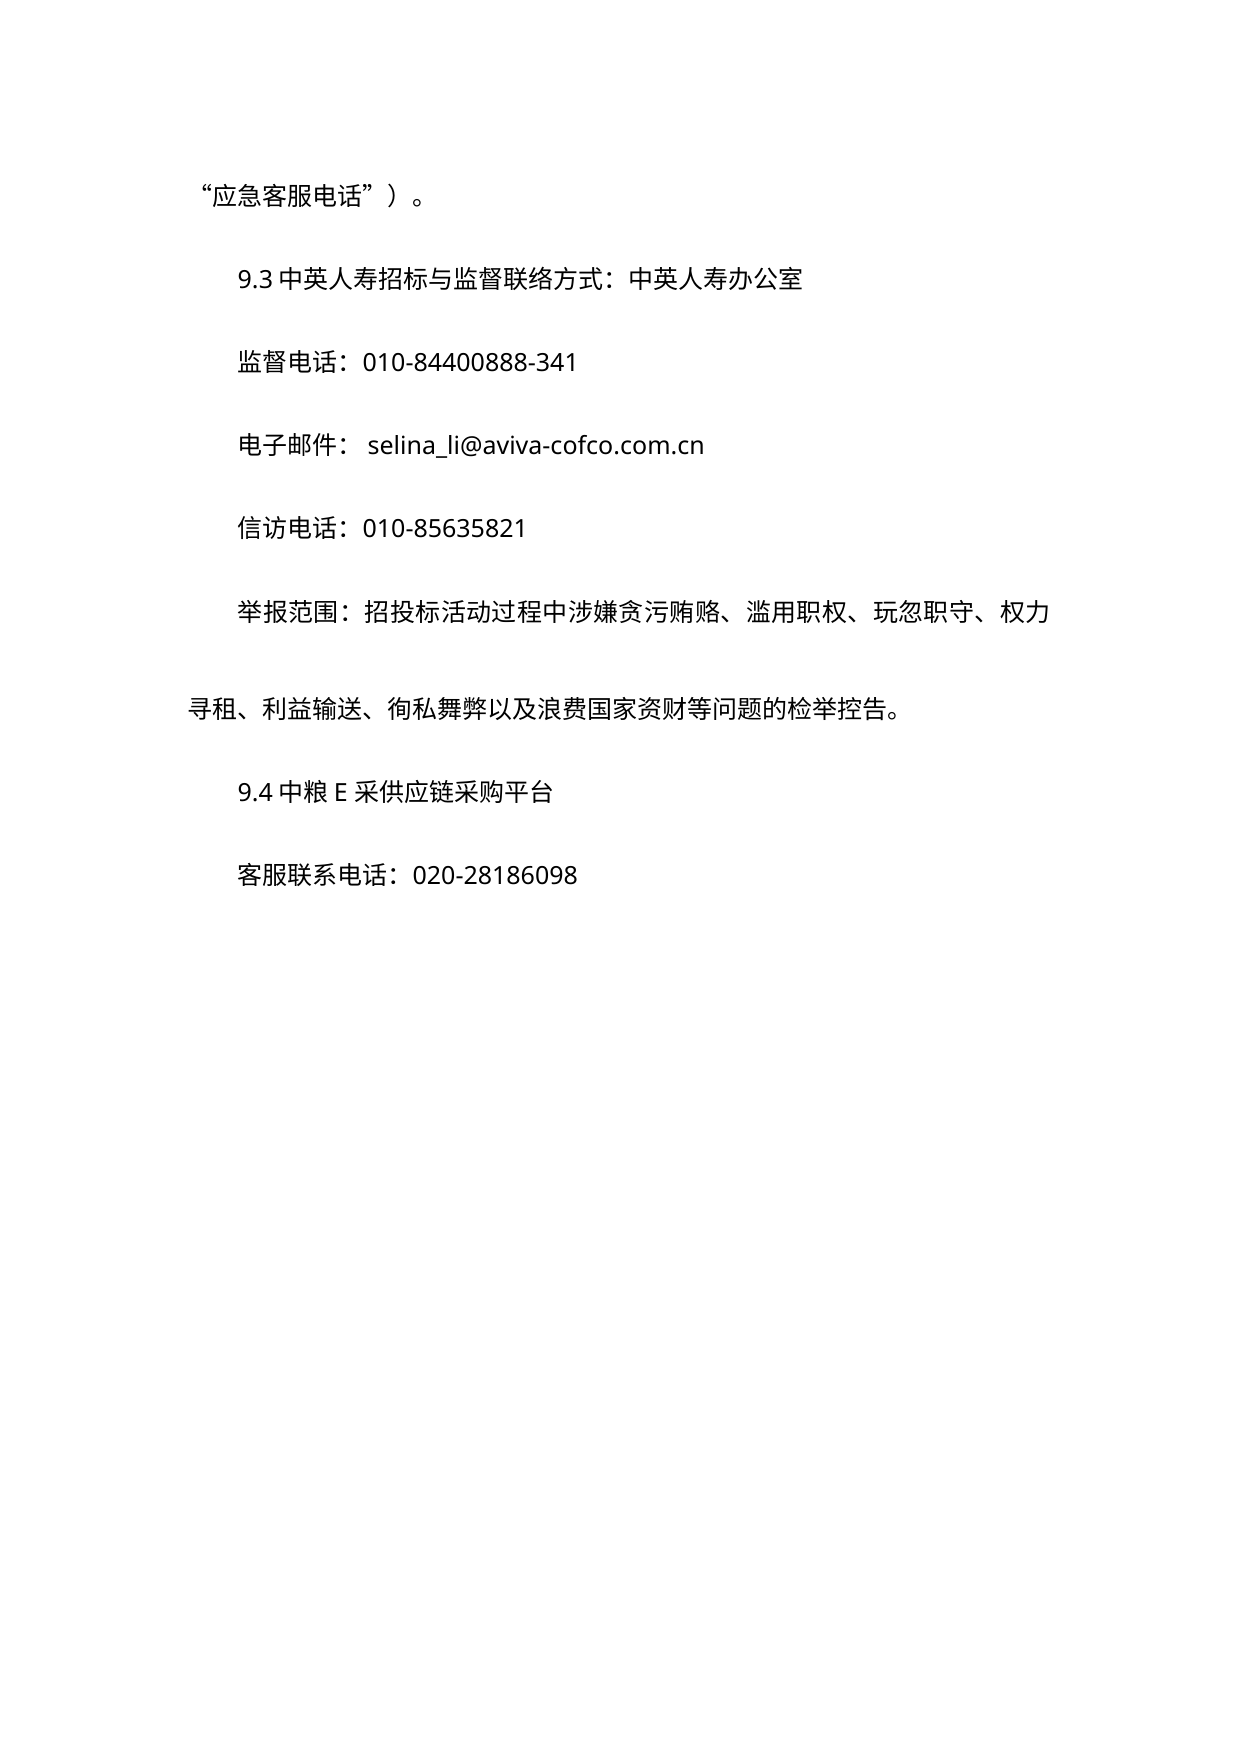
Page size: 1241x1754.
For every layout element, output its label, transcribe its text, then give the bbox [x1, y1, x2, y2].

text 监督电话：010-84400888-341 [187, 328, 1053, 393]
text 举报范围：招投标活动过程中涉嫌贪污贿赂、滥用职权、玩忽职守、权力寻租、利益输送、徇私舞弊以及浪费国家资财等问题的检举控告。 [187, 578, 1053, 740]
text 信访电话：010-85635821 [187, 494, 1053, 559]
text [187, 162, 1053, 227]
text 客服联系电话：020-28186098 [187, 841, 1053, 906]
text 9.4中粮 E 采供应链采购平台 [187, 758, 1053, 823]
text 电子邮件： selina_li@aviva-cofco.com.cn [187, 411, 1053, 476]
text 9.3中英人寿招标与监督联络方式：中英人寿办公室 [187, 245, 1053, 310]
